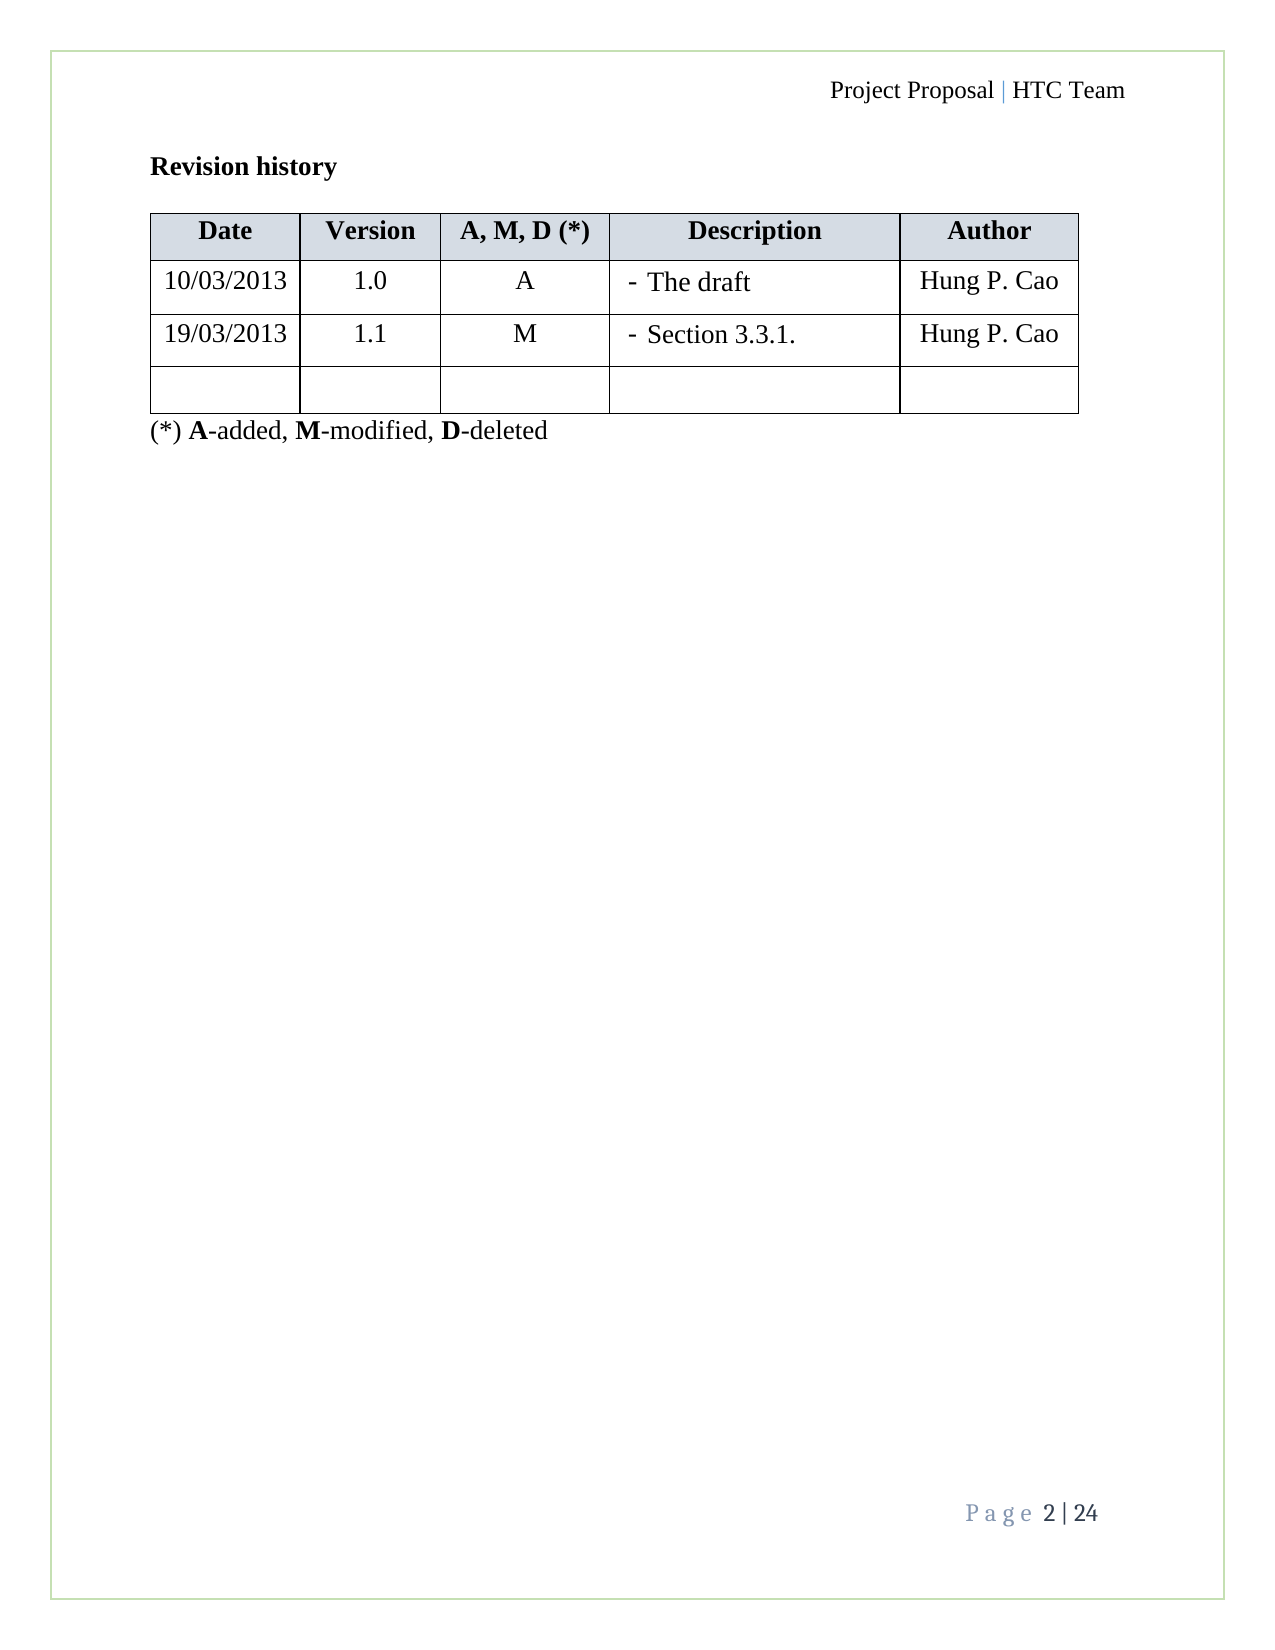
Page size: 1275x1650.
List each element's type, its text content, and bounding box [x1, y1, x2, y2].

table_cell [610, 367, 899, 413]
table_cell 1.1 [301, 315, 440, 366]
table_cell [901, 367, 1078, 413]
table_cell Section 3.3.1. [610, 315, 899, 366]
text Revision history [150, 150, 1125, 181]
table_cell [301, 367, 440, 413]
text (*) A-added, M-modified, D-deleted [150, 414, 1125, 446]
table_cell [441, 367, 609, 413]
table_header Version [301, 214, 440, 260]
table_cell [151, 367, 299, 413]
table_cell M [441, 315, 609, 366]
table_cell 1.0 [301, 261, 440, 313]
table_cell 10/03/2013 [151, 261, 299, 313]
table_cell The draft [610, 261, 899, 313]
table_header Date [151, 214, 299, 260]
table_header A, M, D (*) [441, 214, 609, 260]
table_cell 19/03/2013 [151, 315, 299, 366]
table_header Description [610, 214, 899, 260]
table_cell Hung P. Cao [901, 315, 1078, 366]
table_cell Hung P. Cao [901, 261, 1078, 313]
table_cell A [441, 261, 609, 313]
table_header Author [901, 214, 1078, 260]
